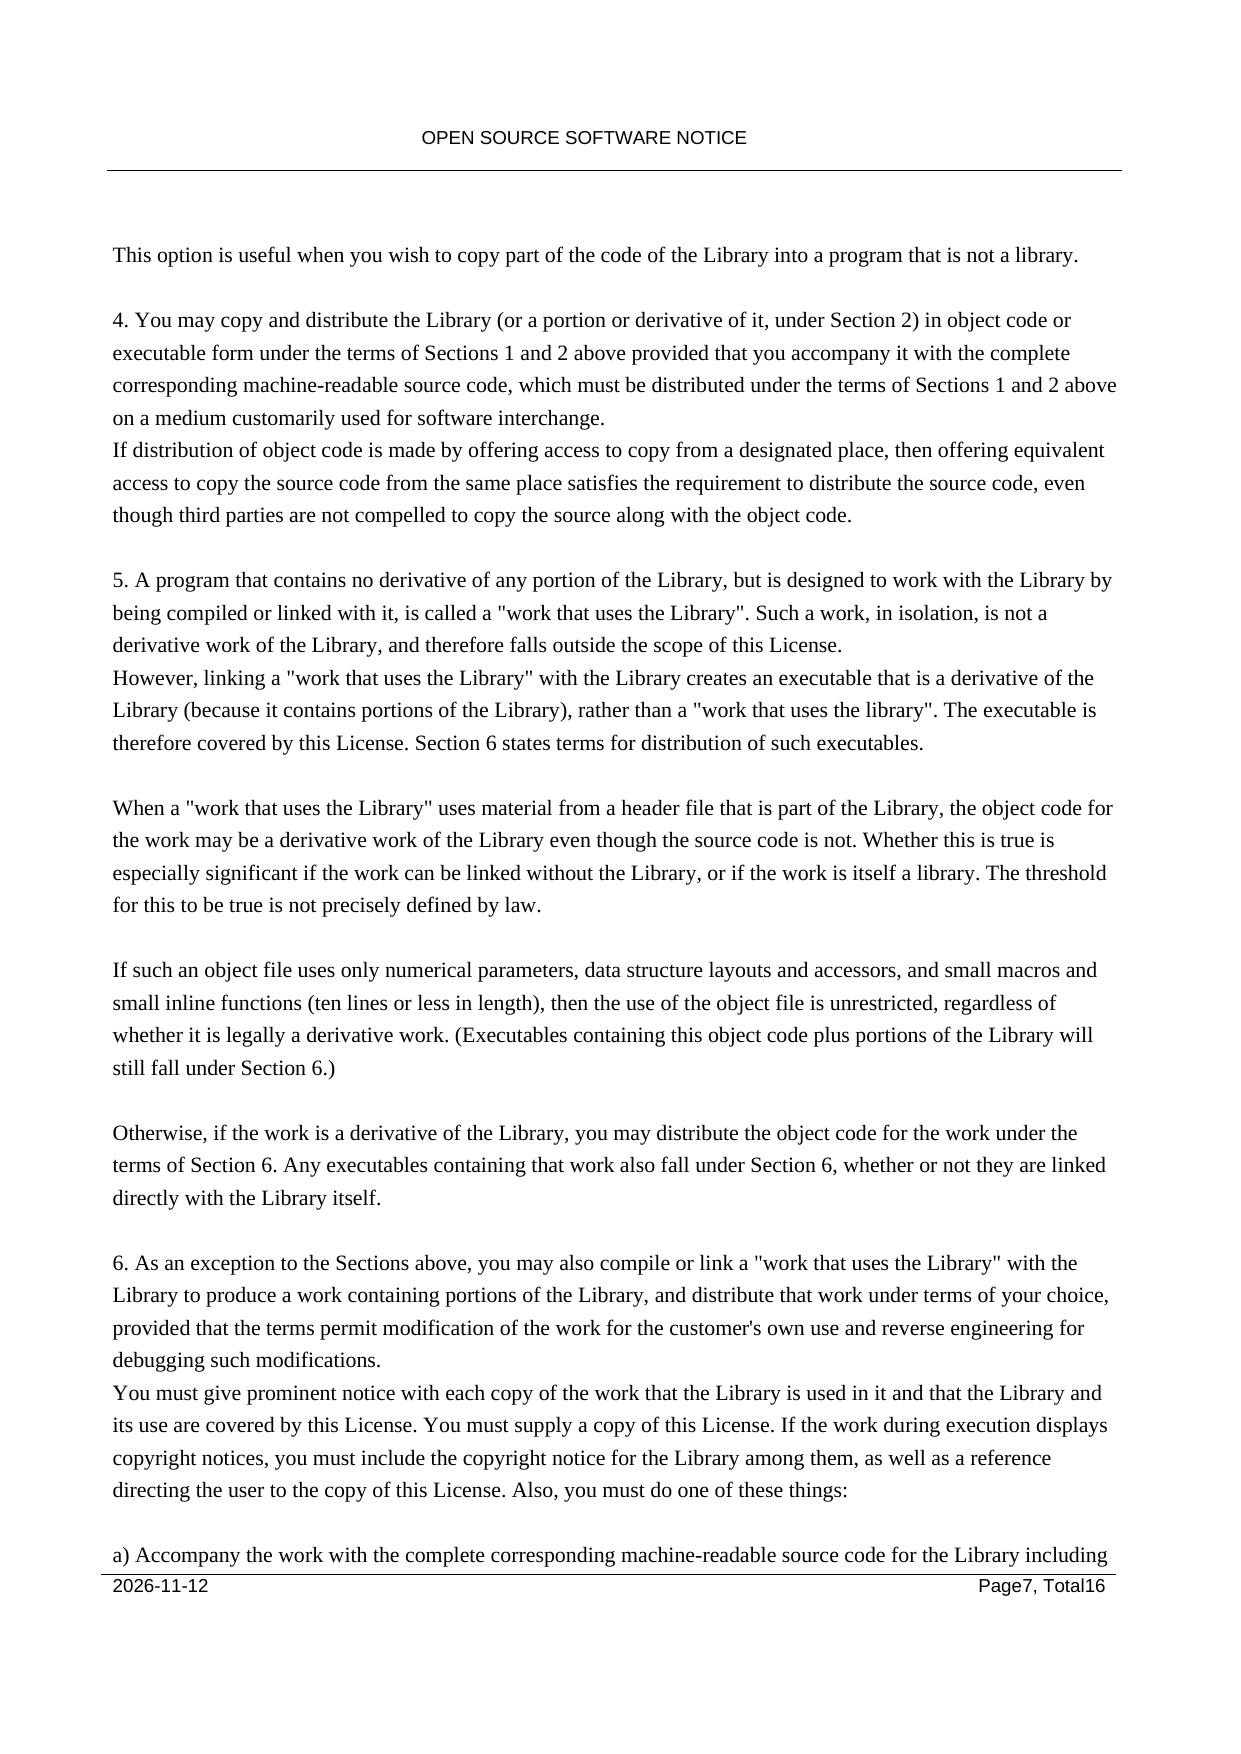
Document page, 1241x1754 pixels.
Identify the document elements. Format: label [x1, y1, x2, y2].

text [112, 206, 1128, 1571]
